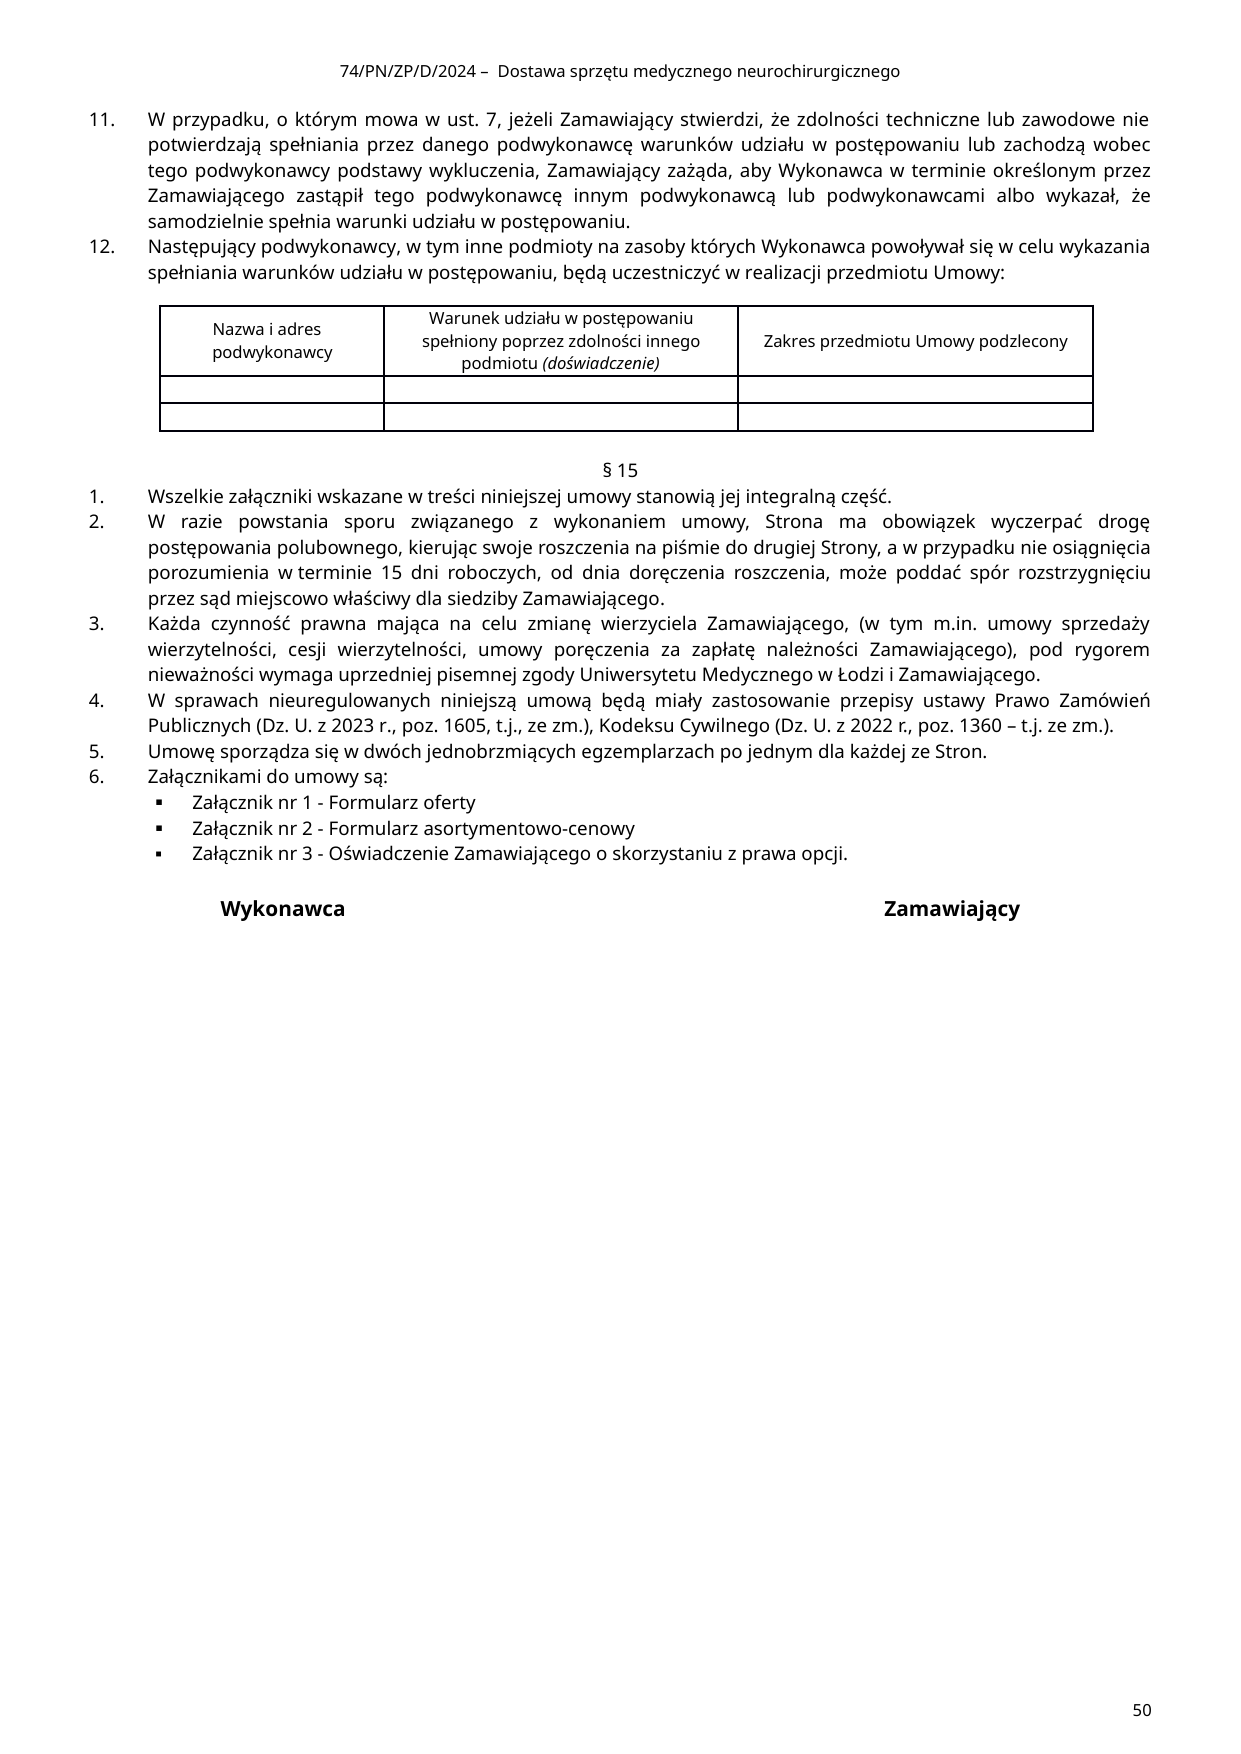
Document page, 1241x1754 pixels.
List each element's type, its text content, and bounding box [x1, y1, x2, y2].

list Następujący podwykonawcy, w tym inne podmioty na zasoby których Wykonawca powoływał się w celu wykazania spełniania warunków udziału w postępowaniu, będą uczestniczyć w realizacji przedmiotu Umowy: [89, 233, 1152, 284]
table_cell [739, 404, 1092, 430]
table_cell [739, 377, 1092, 402]
text Wykonawca Zamawiający [89, 894, 1152, 923]
list Załącznikami do umowy są: [89, 764, 1152, 789]
list W przypadku, o którym mowa w ust. 7, jeżeli Zamawiający stwierdzi, że zdolności techniczne lub zawodowe nie potwierdzają spełniania przez danego podwykonawcę warunków udziału w postępowaniu lub zachodzą wobec tego podwykonawcy podstawy wykluczenia, Zamawiający zażąda, aby Wykonawca w terminie określonym przez Zamawiającego zastąpił tego podwykonawcę innym podwykonawcą lub podwykonawcami albo wykazał, że samodzielnie spełnia warunki udziału w postępowaniu. [89, 106, 1152, 233]
table_cell [161, 404, 383, 430]
table_header Warunek udziału w postępowaniu spełniony poprzez zdolności innego podmiotu (doświadczenie) [385, 307, 737, 375]
text § 15 [89, 457, 1152, 483]
list Każda czynność prawna mająca na celu zmianę wierzyciela Zamawiającego, (w tym m.in. umowy sprzedaży wierzytelności, cesji wierzytelności, umowy poręczenia za zapłatę należności Zamawiającego), pod rygorem nieważności wymaga uprzedniej pisemnej zgody Uniwersytetu Medycznego w Łodzi i Zamawiającego. [89, 611, 1152, 687]
list Załącznik nr 2 - Formularz asortymentowo-cenowy [154, 815, 1152, 840]
list W razie powstania sporu związanego z wykonaniem umowy, Strona ma obowiązek wyczerpać drogę postępowania polubownego, kierując swoje roszczenia na piśmie do drugiej Strony, a w przypadku nie osiągnięcia porozumienia w terminie 15 dni roboczych, od dnia doręczenia roszczenia, może poddać spór rozstrzygnięciu przez sąd miejscowo właściwy dla siedziby Zamawiającego. [89, 508, 1152, 611]
table_cell [385, 377, 737, 402]
list Załącznik nr 3 - Oświadczenie Zamawiającego o skorzystaniu z prawa opcji. [154, 840, 1152, 866]
table_cell [161, 377, 383, 402]
table_header Zakres przedmiotu Umowy podzlecony [739, 307, 1092, 375]
list Wszelkie załączniki wskazane w treści niniejszej umowy stanowią jej integralną część. [89, 483, 1150, 508]
table_header Nazwa i adres podwykonawcy [161, 307, 383, 375]
list Załącznik nr 1 - Formularz oferty [154, 789, 1152, 815]
list W sprawach nieuregulowanych niniejszą umową będą miały zastosowanie przepisy ustawy Prawo Zamówień Publicznych (Dz. U. z 2023 r., poz. 1605, t.j., ze zm.), Kodeksu Cywilnego (Dz. U. z 2022 r., poz. 1360 – t.j. ze zm.). [89, 687, 1152, 738]
list Umowę sporządza się w dwóch jednobrzmiących egzemplarzach po jednym dla każdej ze Stron. [89, 738, 1152, 764]
table_cell [385, 404, 737, 430]
